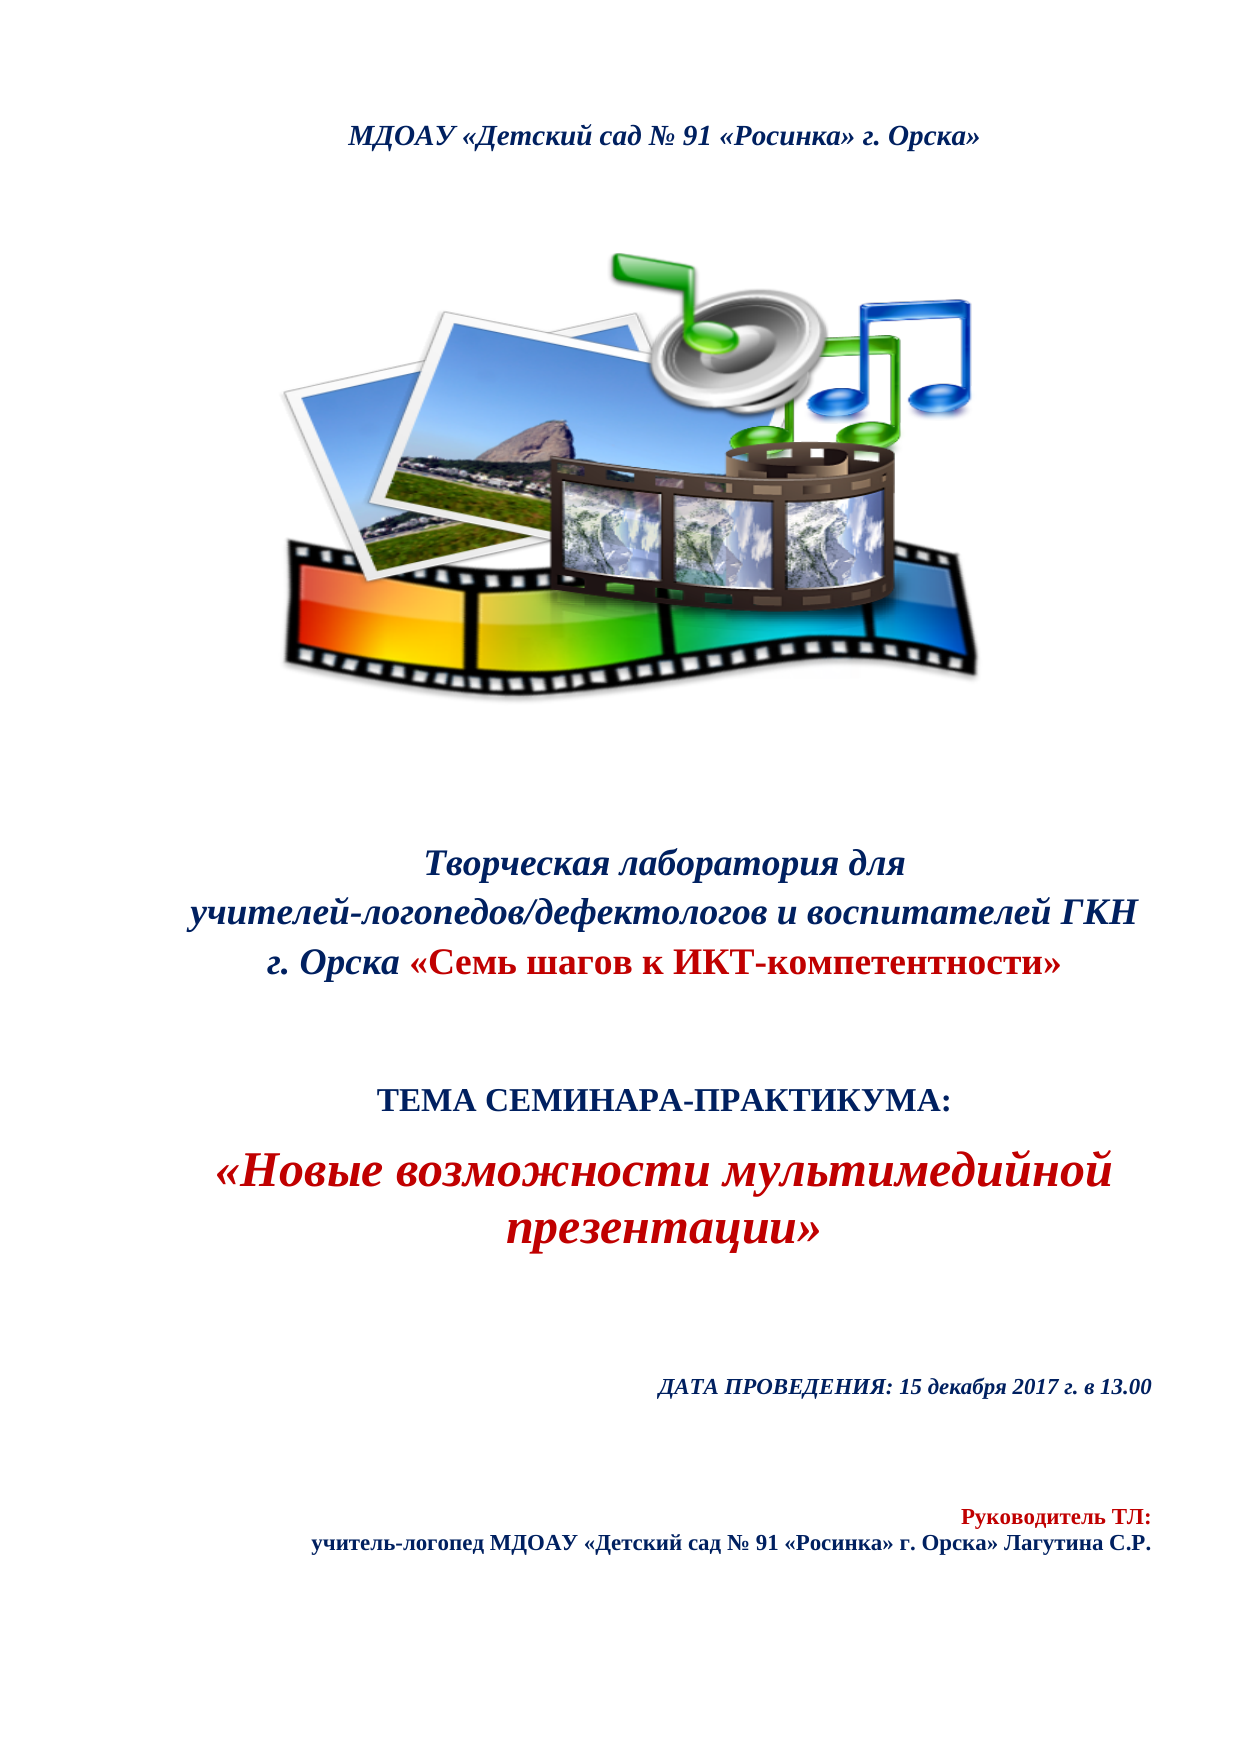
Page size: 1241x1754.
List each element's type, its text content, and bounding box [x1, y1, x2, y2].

text ТЕМА СЕМИНАРА-ПРАКТИКУМА: [177, 1080, 1152, 1118]
text МДОАУ «Детский сад № 91 «Росинка» г. Орска» [177, 118, 1152, 152]
text Руководитель ТЛ: [207, 1503, 1152, 1529]
picture [252, 197, 1023, 750]
text учитель-логопед МДОАУ «Детский сад № 91 «Росинка» г. Орска» Лагутина С.Р. [207, 1529, 1152, 1556]
text «Новые возможности мультимедийной презентации» [177, 1139, 1152, 1254]
text ДАТА ПРОВЕДЕНИЯ: 15 декабря 2017 г. в 13.00 [177, 1373, 1152, 1399]
text Творческая лаборатория для учителей-логопедов/дефектологов и воспитателей ГКН г. Орска «Семь шагов к ИКТ-компетентности» [177, 840, 1152, 982]
